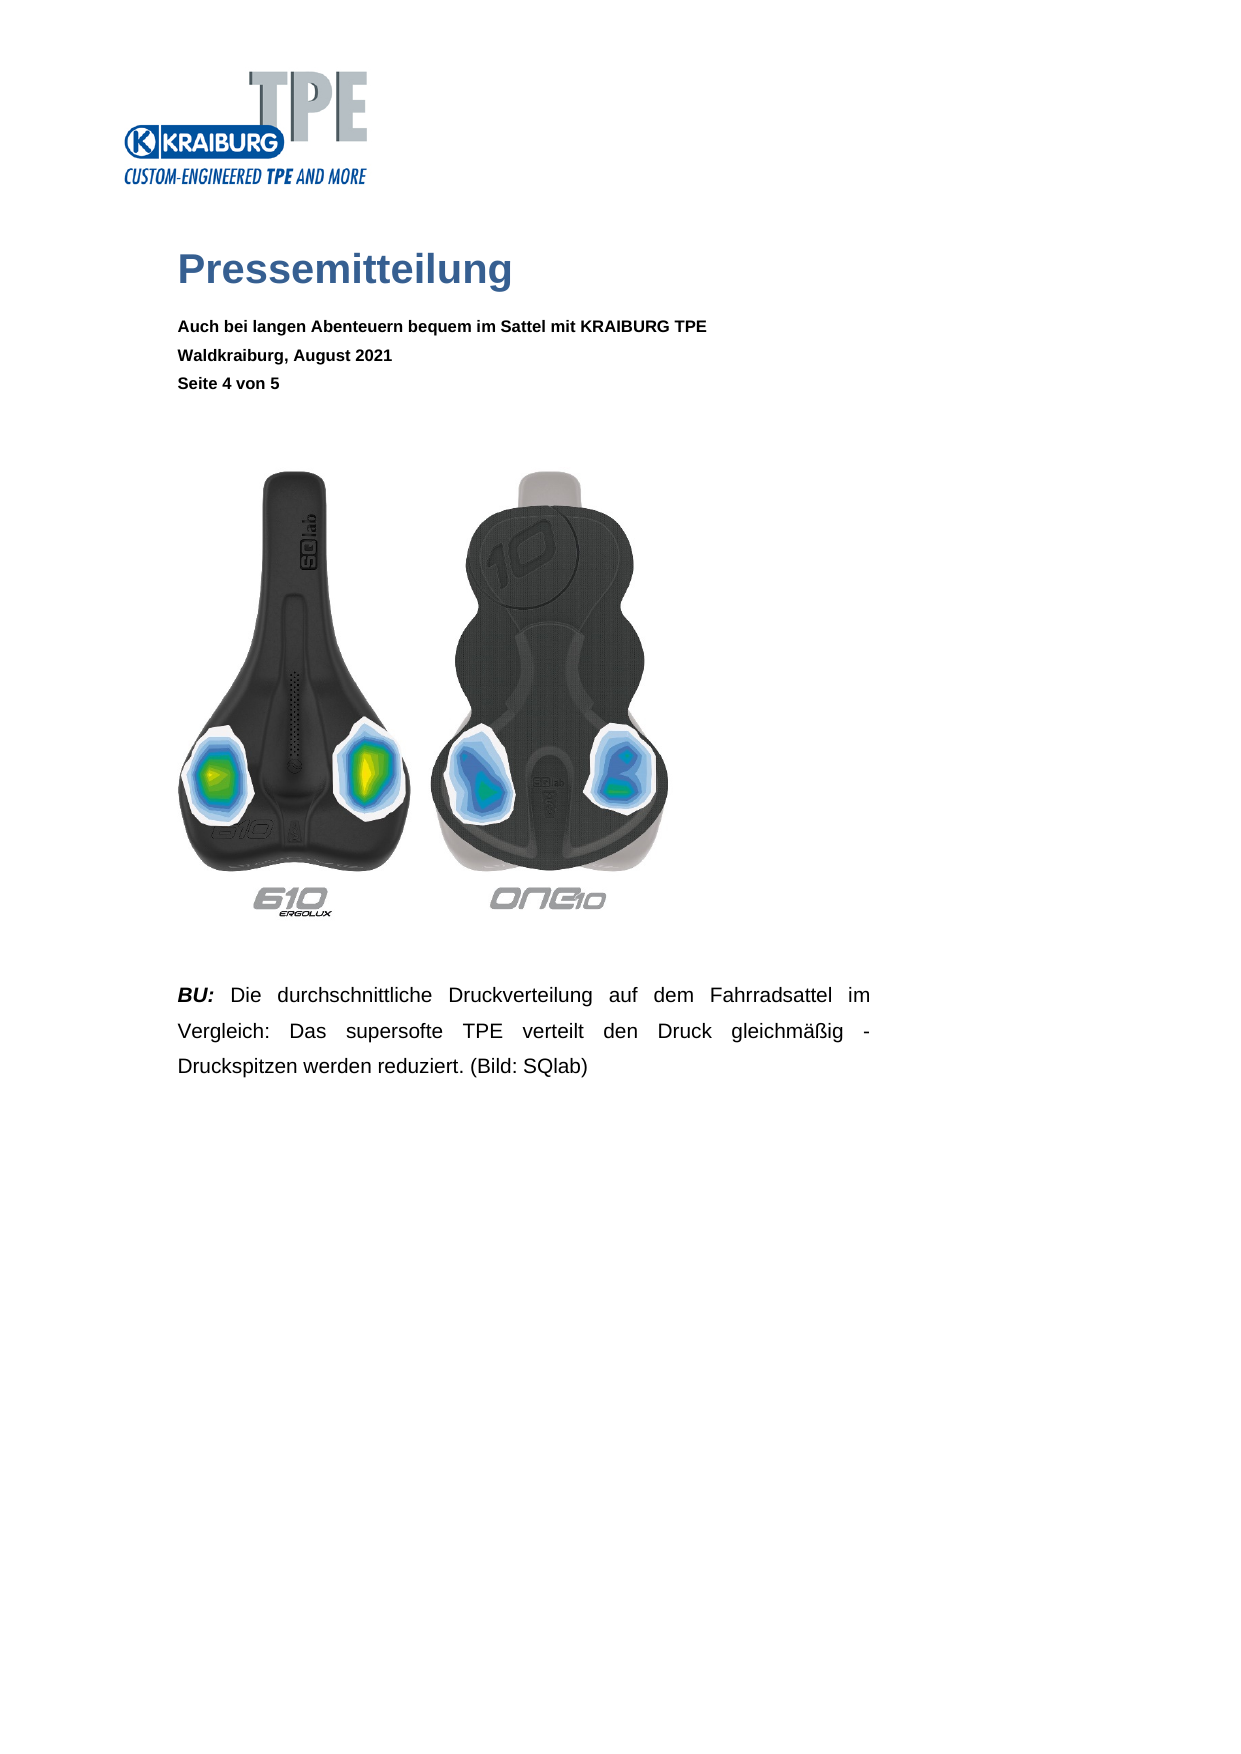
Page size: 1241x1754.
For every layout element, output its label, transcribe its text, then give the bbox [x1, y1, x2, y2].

picture [112, 55, 379, 200]
picture [177, 467, 676, 933]
text BU: Die durchschnittliche Druckverteilung auf dem Fahrradsattel im Vergleich: Das supersofte TPE verteilt den Druck gleichmäßig - Druckspitzen werden reduziert. (Bild: SQlab) [177, 982, 871, 1078]
